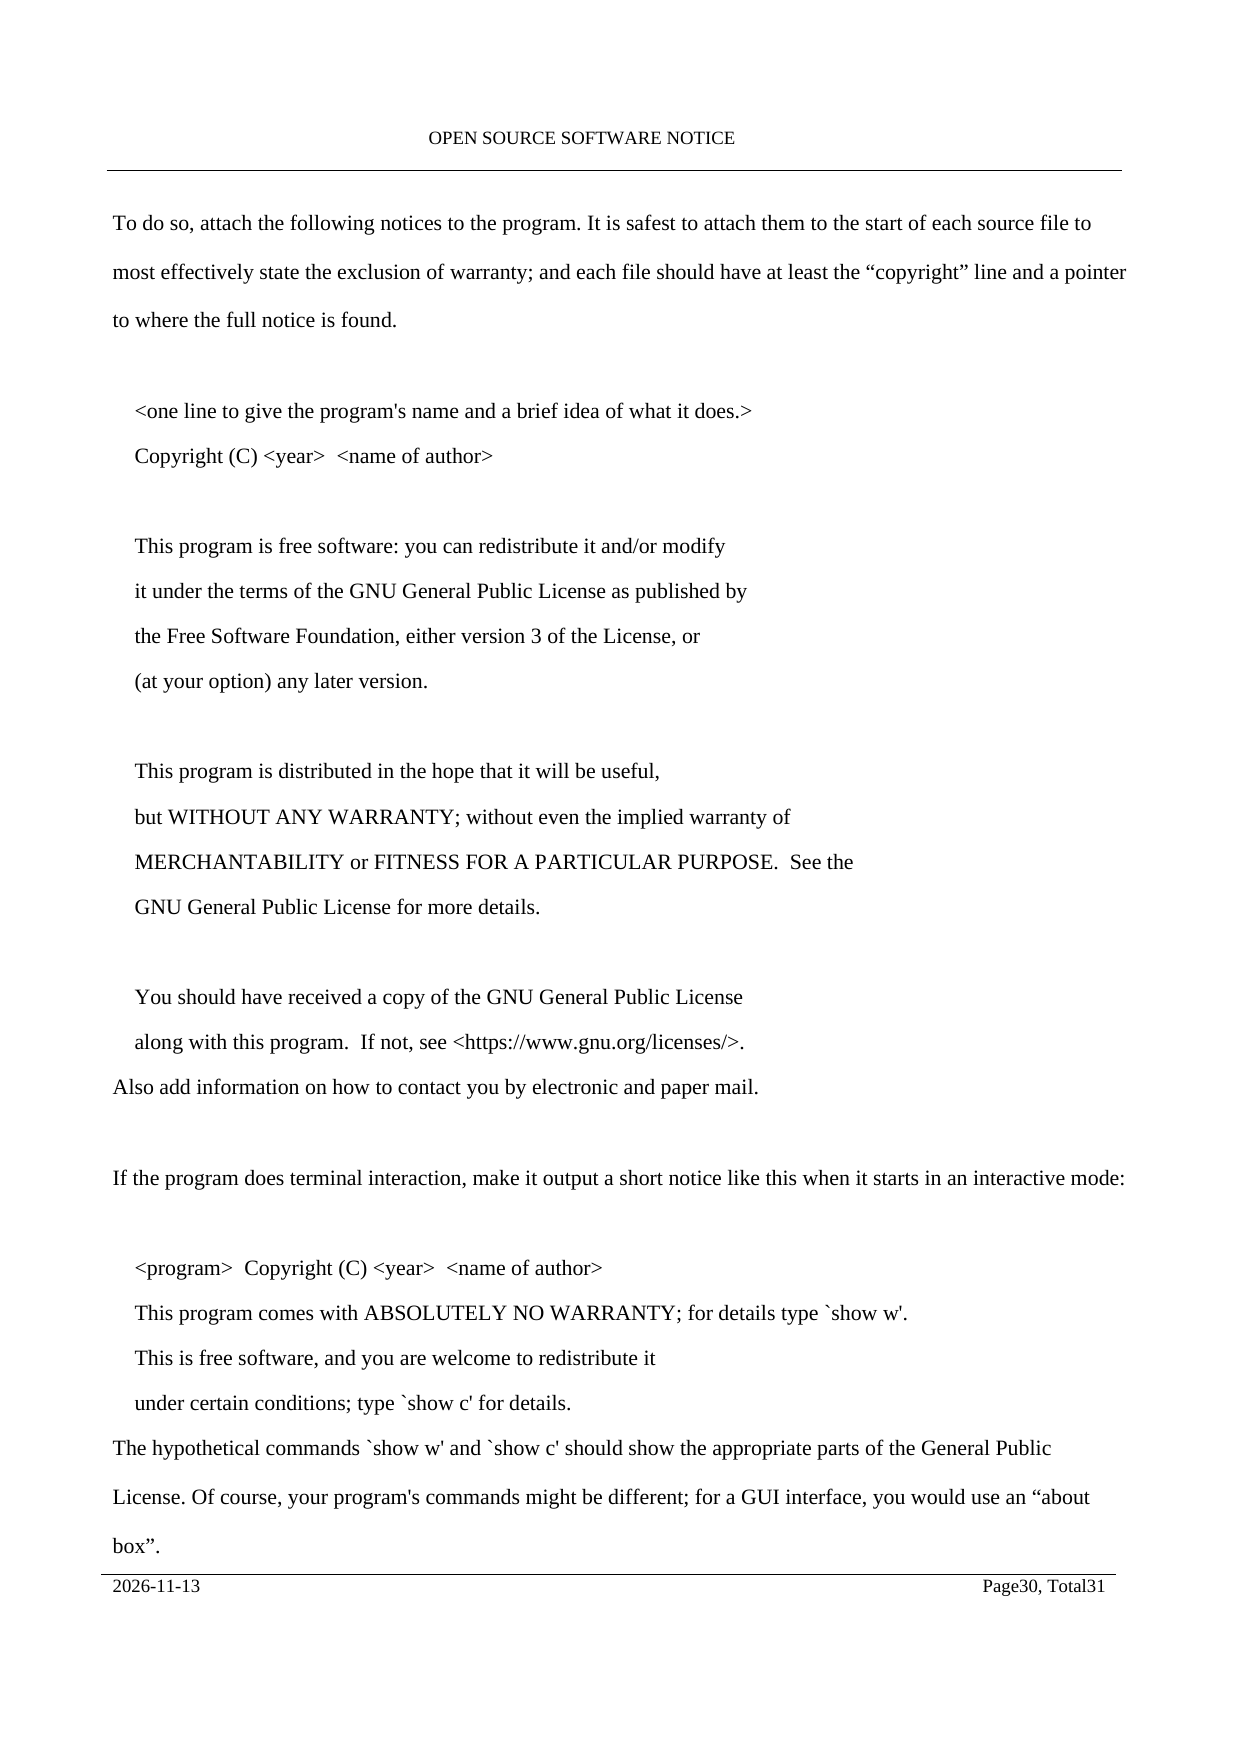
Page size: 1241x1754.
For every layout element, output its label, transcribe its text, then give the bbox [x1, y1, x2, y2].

text along with this program. If not, see <https://www.gnu.org/licenses/>. [112, 1026, 1128, 1058]
text GNU General Public License for more details. [112, 890, 1128, 923]
text Copyright (C) <year> <name of author> [112, 439, 1128, 472]
text it under the terms of the GNU General Public License as published by [112, 574, 1128, 607]
text Also add information on how to contact you by electronic and paper mail. [112, 1071, 1128, 1103]
text (at your option) any later version. [112, 665, 1128, 697]
text This program is distributed in the hope that it will be useful, [112, 755, 1128, 787]
text This program is free software: you can redistribute it and/or modify [112, 529, 1128, 562]
text The hypothetical commands `show w' and `show c' should show the appropriate parts of the General Public License. Of course, your program's commands might be different; for a GUI interface, you would use an “about box”. [112, 1431, 1128, 1561]
text MERCHANTABILITY or FITNESS FOR A PARTICULAR PURPOSE. See the [112, 845, 1128, 878]
text under certain conditions; type `show c' for details. [112, 1386, 1128, 1419]
text the Free Software Foundation, either version 3 of the License, or [112, 619, 1128, 652]
text <program> Copyright (C) <year> <name of author> [112, 1251, 1128, 1283]
text You should have received a copy of the GNU General Public License [112, 980, 1128, 1013]
text but WITHOUT ANY WARRANTY; without even the implied warranty of [112, 800, 1128, 832]
text This program comes with ABSOLUTELY NO WARRANTY; for details type `show w'. [112, 1296, 1128, 1329]
text If the program does terminal interaction, make it output a short notice like this when it starts in an interactive mode: [112, 1161, 1128, 1193]
text <one line to give the program's name and a brief idea of what it does.> [112, 394, 1128, 427]
text This is free software, and you are welcome to redistribute it [112, 1341, 1128, 1374]
text To do so, attach the following notices to the program. It is safest to attach them to the start of each source file to most effectively state the exclusion of warranty; and each file should have at least the “copyright” line and a pointer to where the full notice is found. [112, 206, 1128, 336]
